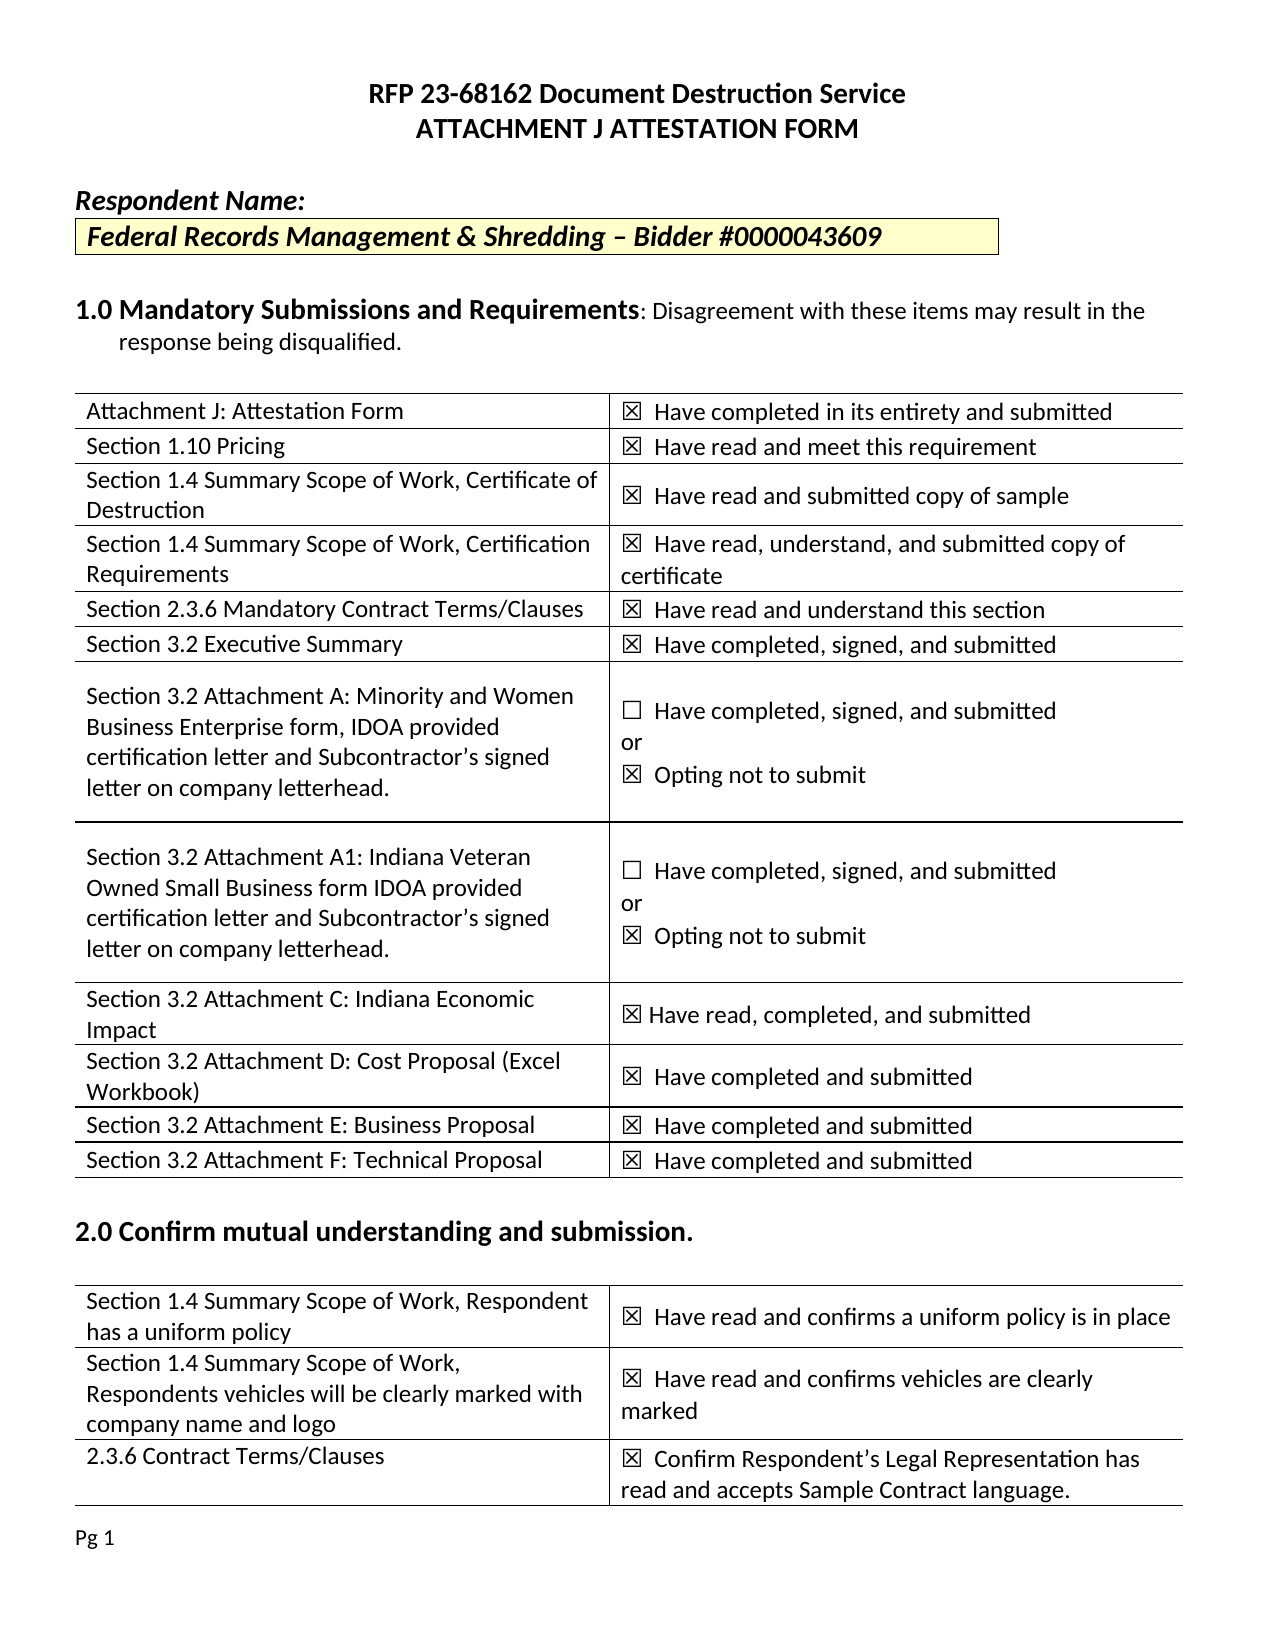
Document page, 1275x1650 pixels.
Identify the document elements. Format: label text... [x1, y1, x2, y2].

table_cell Have completed and submitted [610, 1045, 1182, 1106]
table_cell Have read, understand, and submitted copy of certificate [610, 526, 1182, 591]
table_cell Have completed, signed, and submitted or Opting not to submit [610, 823, 1182, 982]
table_cell Have read and meet this requirement [610, 429, 1182, 463]
table_cell Have completed, signed, and submitted [610, 627, 1182, 661]
table_header Federal Records Management & Shredding – Bidder #0000043609 [76, 219, 998, 254]
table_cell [610, 1440, 1182, 1505]
text Respondent Name: [75, 182, 1200, 217]
table_cell Section 3.2 Attachment C: Indiana Economic Impact [75, 983, 609, 1044]
table_cell Section 1.4 Summary Scope of Work, Certificate of Destruction [75, 464, 609, 525]
table_cell Have read and confirms vehicles are clearly marked [610, 1348, 1182, 1439]
table_cell Section 3.2 Attachment F: Technical Proposal [75, 1143, 609, 1177]
table_header Attachment J: Attestation Form [75, 394, 609, 428]
list Mandatory Submissions and Requirements: Disagreement with these items may result in the response being disqualified. [75, 291, 1200, 357]
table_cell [75, 1440, 609, 1505]
table_cell Section 3.2 Attachment A: Minority and Women Business Enterprise form, IDOA provided certification letter and Subcontractor’s signed letter on company letterhead. [75, 662, 609, 821]
table_cell Have completed and submitted [610, 1143, 1182, 1177]
table_header Have completed in its entirety and submitted [610, 394, 1182, 428]
table_cell Have completed and submitted [610, 1108, 1182, 1141]
table_header Section 1.4 Summary Scope of Work, Respondent has a uniform policy [75, 1286, 609, 1347]
table_cell Have completed, signed, and submitted or Opting not to submit [610, 662, 1182, 821]
table_cell Section 1.4 Summary Scope of Work, Certification Requirements [75, 526, 609, 591]
table_cell Have read, completed, and submitted [610, 983, 1182, 1044]
list Confirm mutual understanding and submission. [75, 1213, 1200, 1249]
table_cell Section 1.10 Pricing [75, 429, 609, 463]
table_cell Section 3.2 Executive Summary [75, 627, 609, 661]
table_cell Section 3.2 Attachment A1: Indiana Veteran Owned Small Business form IDOA provided certification letter and Subcontractor’s signed letter on company letterhead. [75, 823, 609, 982]
table_cell Section 3.2 Attachment E: Business Proposal [75, 1108, 609, 1141]
table_cell Section 1.4 Summary Scope of Work, Respondents vehicles will be clearly marked with company name and logo [75, 1348, 609, 1439]
text RFP 23-68162 Document Destruction Service [75, 75, 1200, 111]
table_cell Have read and understand this section [610, 592, 1182, 626]
table_header Have read and confirms a uniform policy is in place [610, 1286, 1182, 1347]
table_cell Have read and submitted copy of sample [610, 464, 1182, 525]
table_cell Section 2.3.6 Mandatory Contract Terms/Clauses [75, 592, 609, 626]
table_cell Section 3.2 Attachment D: Cost Proposal (Excel Workbook) [75, 1045, 609, 1106]
text ATTACHMENT J ATTESTATION FORM [75, 111, 1200, 146]
